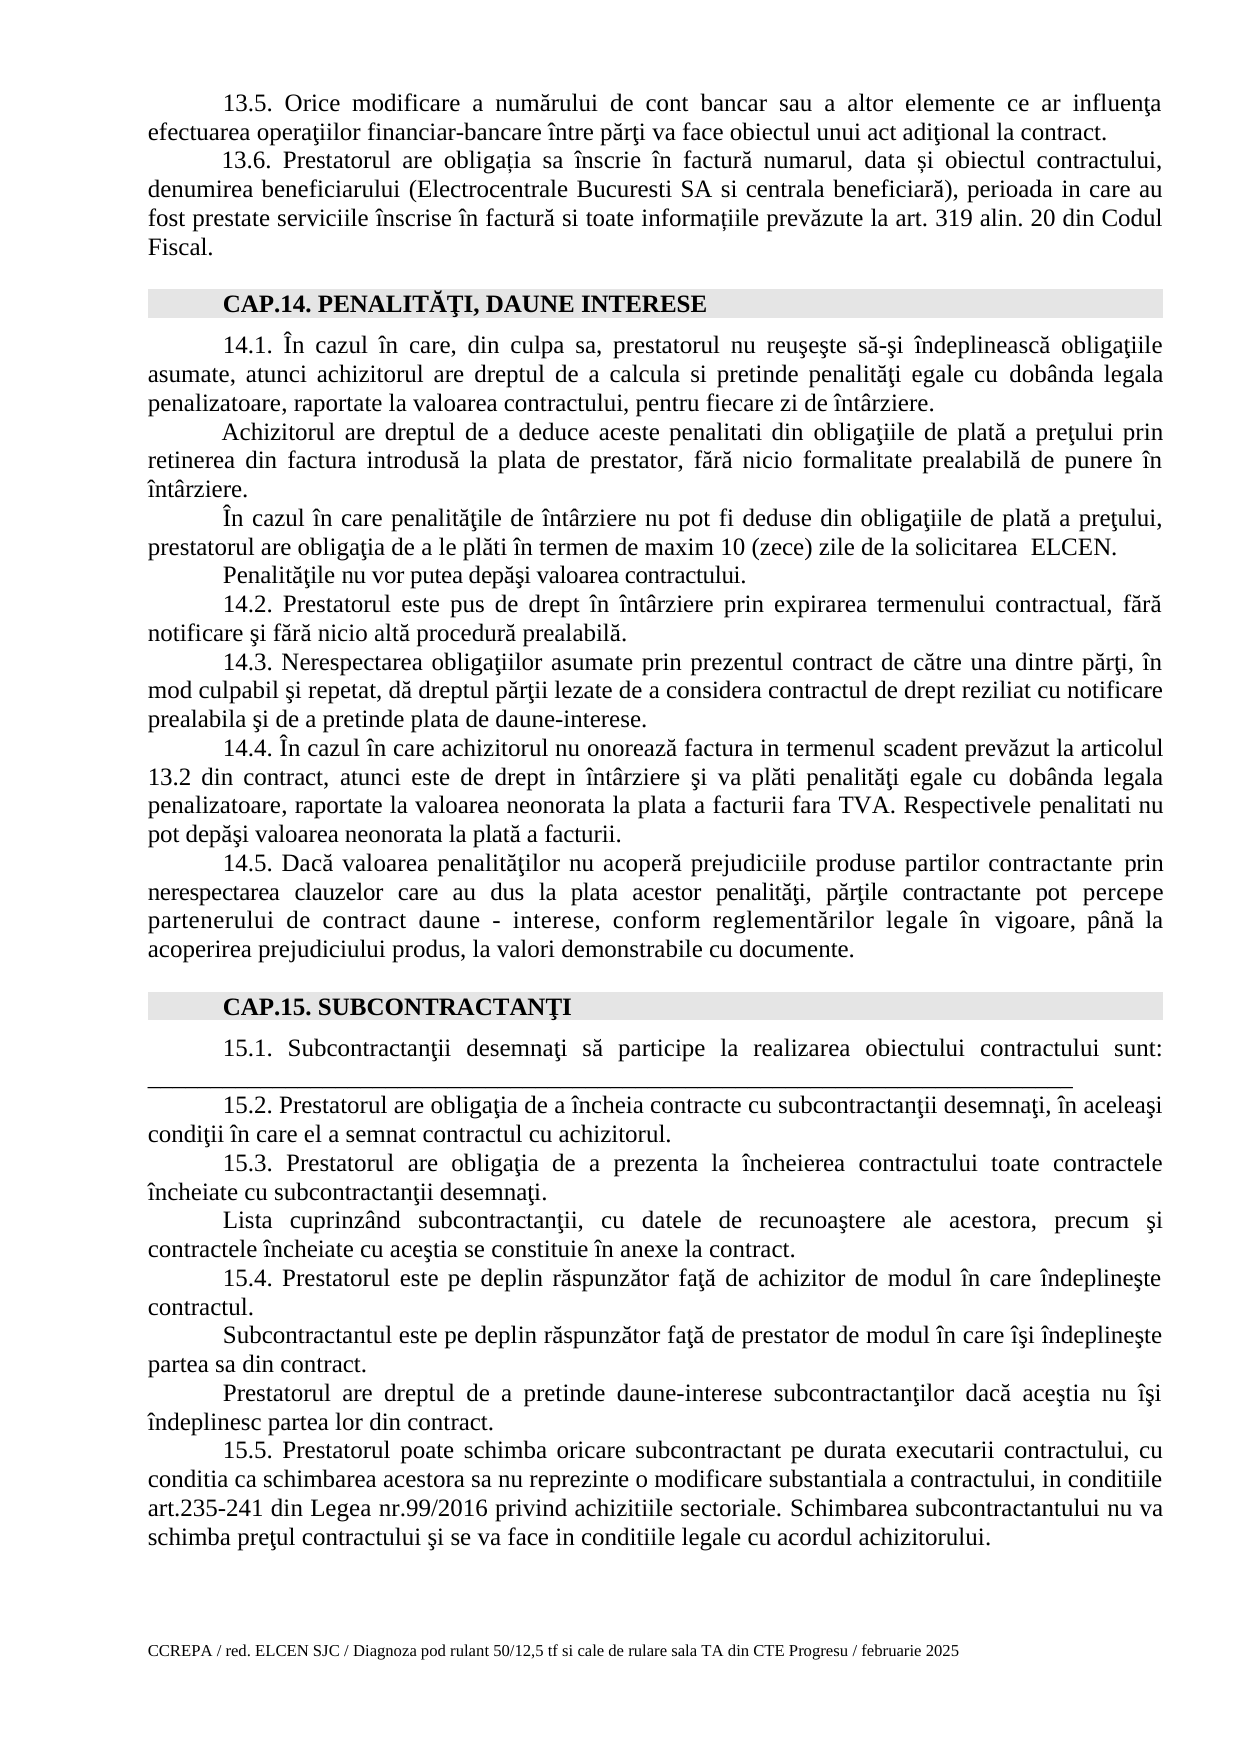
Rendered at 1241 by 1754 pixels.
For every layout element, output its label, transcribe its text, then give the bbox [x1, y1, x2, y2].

text În cazul în care penalităţile de întârziere nu pot fi deduse din obligaţiile de plată a preţului, prestatorul are obligaţia de a le plăti în termen de maxim 10 (zece) zile de la solicitarea ELCEN. [148, 503, 1163, 560]
text Subcontractantul este pe deplin răspunzător faţă de prestator de modul în care îşi îndeplineşte partea sa din contract. [148, 1320, 1163, 1378]
subtitle CAP.14. PENALITĂŢI, DAUNE INTERESE [148, 289, 1163, 318]
text 15.3. Prestatorul are obligaţia de a prezenta la încheierea contractului toate contractele încheiate cu subcontractanţii desemnaţi. [148, 1148, 1163, 1205]
text Achizitorul are dreptul de a deduce aceste penalitati din obligaţiile de plată a preţului prin retinerea din factura introdusă la plata de prestator, fără nicio formalitate prealabilă de punere în întârziere. [148, 417, 1163, 503]
text 14.1. În cazul în care, din culpa sa, prestatorul nu reuşeşte să-şi îndeplinească obligaţiile asumate, atunci achizitorul are dreptul de a calcula si pretinde penalităţi egale cu dobânda legala penalizatoare, raportate la valoarea contractului, pentru fiecare zi de întârziere. [148, 330, 1163, 417]
text 15.5. Prestatorul poate schimba oricare subcontractant pe durata executarii contractului, cu conditia ca schimbarea acestora sa nu reprezinte o modificare substantiala a contractului, in conditiile art.235-241 din Legea nr.99/2016 privind achizitiile sectoriale. Schimbarea subcontractantului nu va schimba preţul contractului şi se va face in conditiile legale cu acordul achizitorului. [148, 1435, 1163, 1550]
text 15.1. Subcontractanţii desemnaţi să participe la realizarea obiectului contractului sunt: __________________________________________________________________________ [148, 1033, 1163, 1090]
text Prestatorul are dreptul de a pretinde daune-interese subcontractanţilor dacă aceştia nu îşi îndeplinesc partea lor din contract. [148, 1378, 1163, 1435]
text 15.2. Prestatorul are obligaţia de a încheia contracte cu subcontractanţii desemnaţi, în aceleaşi condiţii în care el a semnat contractul cu achizitorul. [148, 1090, 1163, 1148]
text 14.4. În cazul în care achizitorul nu onorează factura in termenul scadent prevăzut la articolul 13.2 din contract, atunci este de drept in întârziere şi va plăti penalităţi egale cu dobânda legala penalizatoare, raportate la valoarea neonorata la plata a facturii fara TVA. Respectivele penalitati nu pot depăşi valoarea neonorata la plată a facturii. [148, 733, 1163, 848]
text 14.2. Prestatorul este pus de drept în întârziere prin expirarea termenului contractual, fără notificare şi fără nicio altă procedură prealabilă. [148, 589, 1163, 647]
text 13.5. Orice modificare a numărului de cont bancar sau a altor elemente ce ar influenţa efectuarea operaţiilor financiar-bancare între părţi va face obiectul unui act adiţional la contract. [148, 88, 1163, 145]
subtitle CAP.15. SUBCONTRACTANŢI [148, 992, 1163, 1020]
text 15.4. Prestatorul este pe deplin răspunzător faţă de achizitor de modul în care îndeplineşte contractul. [148, 1263, 1163, 1320]
text Penalităţile nu vor putea depăşi valoarea contractului. [148, 560, 1163, 589]
text 13.6. Prestatorul are obligația sa înscrie în factură numarul, data și obiectul contractului, denumirea beneficiarului (Electrocentrale Bucuresti SA si centrala beneficiară), perioada in care au fost prestate serviciile înscrise în factură si toate informațiile prevăzute la art. 319 alin. 20 din Codul Fiscal. [148, 145, 1163, 260]
text 14.5. Dacă valoarea penalităţilor nu acoperă prejudiciile produse partilor contractante prin nerespectarea clauzelor care au dus la plata acestor penalităţi, părţile contractante pot percepe partenerului de contract daune - interese, conform reglementărilor legale în vigoare, până la acoperirea prejudiciului produs, la valori demonstrabile cu documente. [148, 848, 1163, 963]
text 14.3. Nerespectarea obligaţiilor asumate prin prezentul contract de către una dintre părţi, în mod culpabil şi repetat, dă dreptul părţii lezate de a considera contractul de drept reziliat cu notificare prealabila şi de a pretinde plata de daune-interese. [148, 647, 1163, 733]
text Lista cuprinzând subcontractanţii, cu datele de recunoaştere ale acestora, precum şi contractele încheiate cu aceştia se constituie în anexe la contract. [148, 1205, 1163, 1263]
